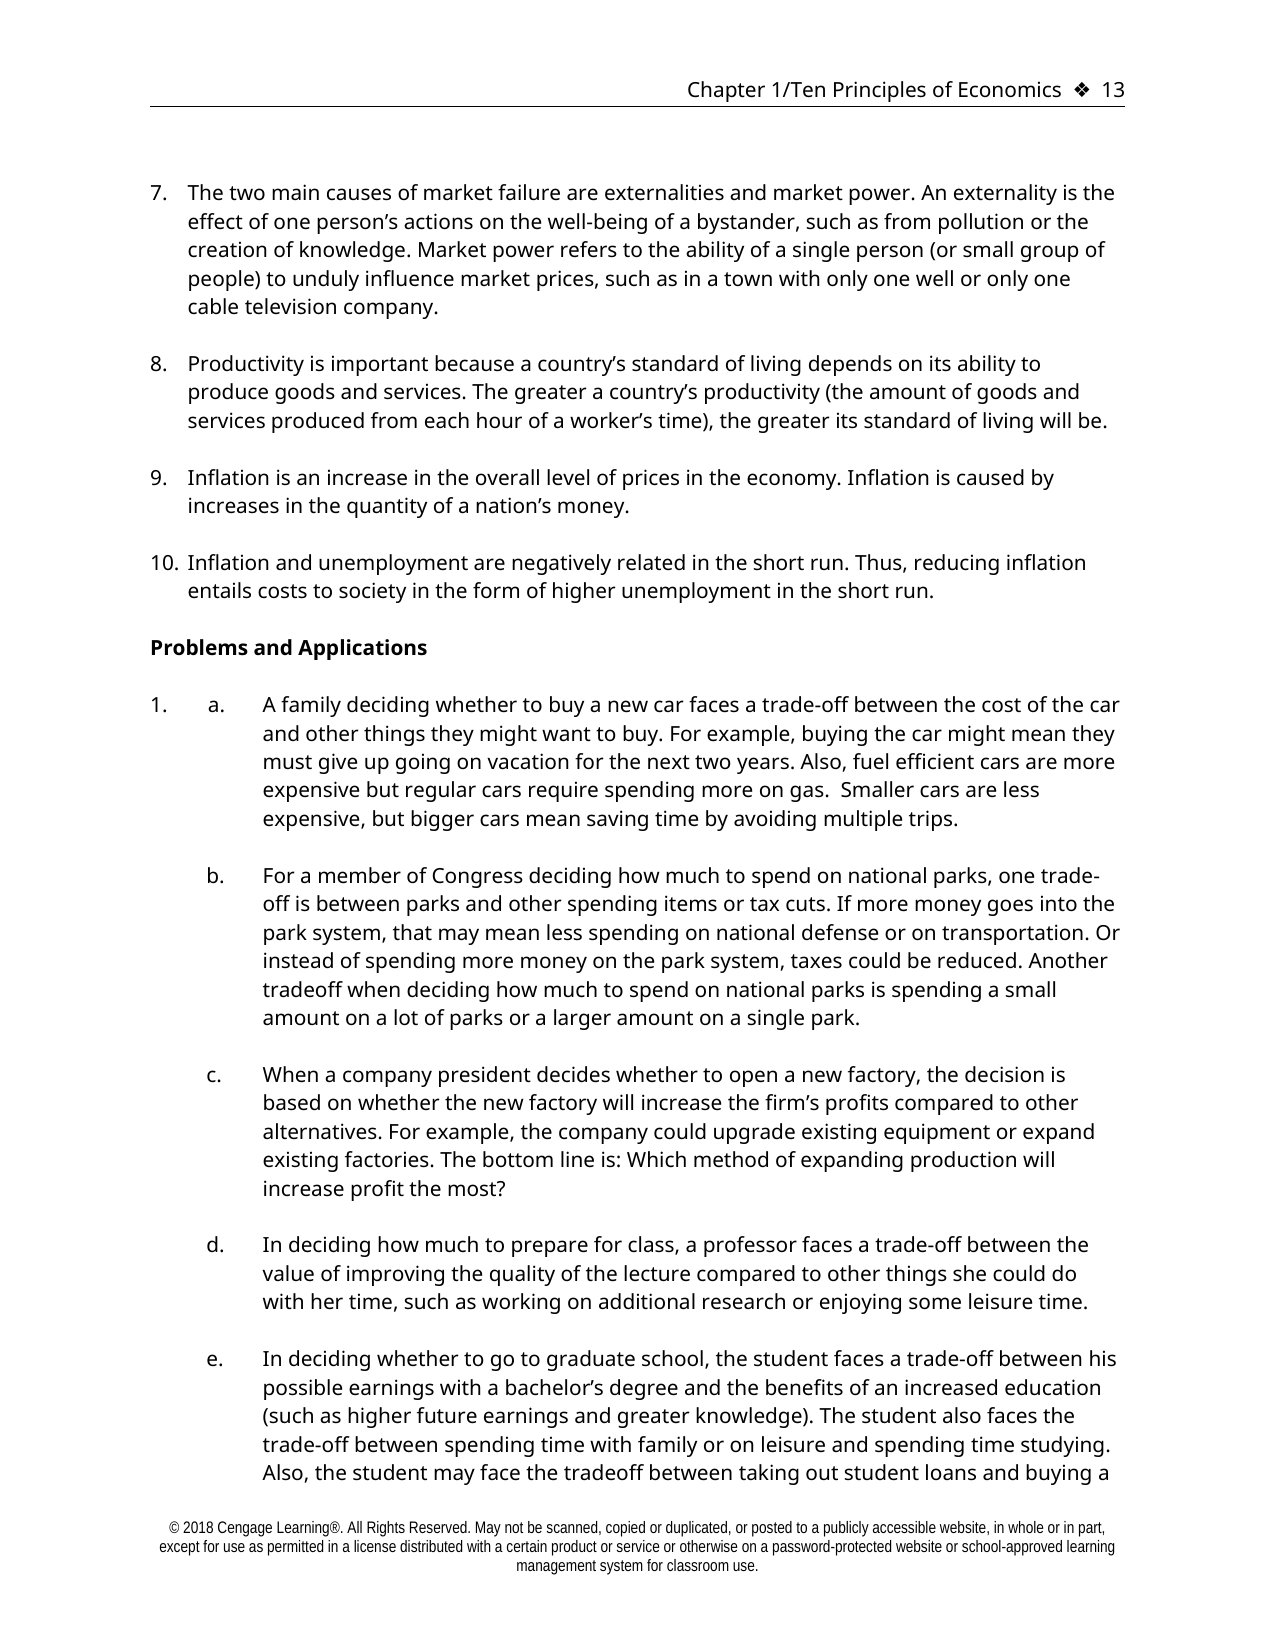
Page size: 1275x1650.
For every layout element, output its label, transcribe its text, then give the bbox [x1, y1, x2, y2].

text Problems and Applications [150, 633, 1125, 662]
text 1. a. A family deciding whether to buy a new car faces a trade-off between the cost of the car and other things they might want to buy. For example, buying the car might mean they must give up going on vacation for the next two years. Also, fuel efficient cars are more expensive but regular cars require spending more on gas. Smaller cars are less expensive, but bigger cars mean saving time by avoiding multiple trips. [150, 690, 1125, 832]
text c. When a company president decides whether to open a new factory, the decision is based on whether the new factory will increase the firm’s profits compared to other alternatives. For example, the company could upgrade existing equipment or expand existing factories. The bottom line is: Which method of expanding production will increase profit the most? [206, 1060, 1125, 1202]
text 7. The two main causes of market failure are externalities and market power. An externality is the effect of one person’s actions on the well-being of a bystander, such as from pollution or the creation of knowledge. Market power refers to the ability of a single person (or small group of people) to unduly influence market prices, such as in a town with only one well or only one cable television company. [150, 178, 1125, 321]
text b. For a member of Congress deciding how much to spend on national parks, one trade-off is between parks and other spending items or tax cuts. If more money goes into the park system, that may mean less spending on national defense or on transportation. Or instead of spending more money on the park system, taxes could be reduced. Another tradeoff when deciding how much to spend on national parks is spending a small amount on a lot of parks or a larger amount on a single park. [206, 861, 1125, 1032]
text 8. Productivity is important because a country’s standard of living depends on its ability to produce goods and services. The greater a country’s productivity (the amount of goods and services produced from each hour of a worker’s time), the greater its standard of living will be. [150, 349, 1125, 434]
text 9. Inflation is an increase in the overall level of prices in the economy. Inflation is caused by increases in the quantity of a nation’s money. [150, 463, 1125, 520]
text d. In deciding how much to prepare for class, a professor faces a trade-off between the value of improving the quality of the lecture compared to other things she could do with her time, such as working on additional research or enjoying some leisure time. [206, 1231, 1125, 1316]
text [206, 1344, 1125, 1487]
text 10. Inflation and unemployment are negatively related in the short run. Thus, reducing inflation entails costs to society in the form of higher unemployment in the short run. [150, 548, 1125, 605]
